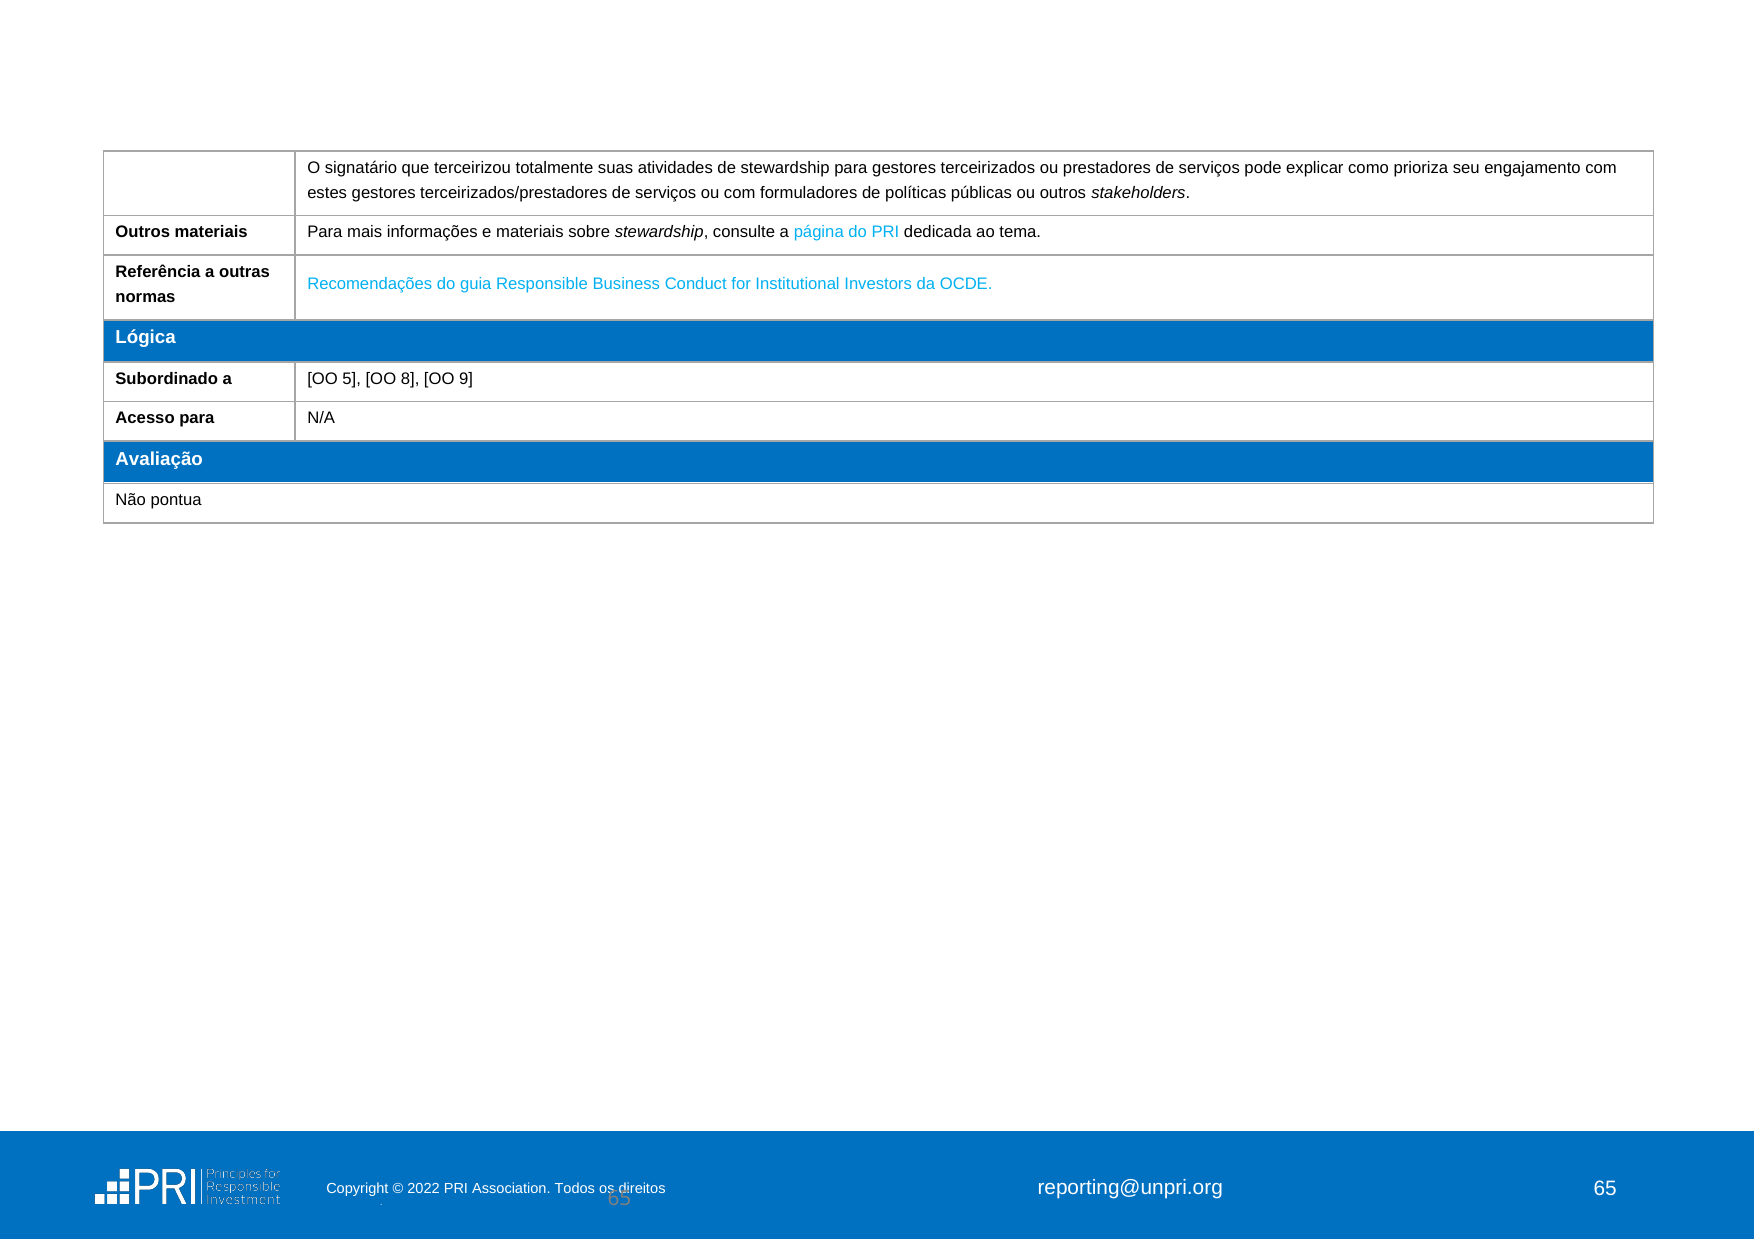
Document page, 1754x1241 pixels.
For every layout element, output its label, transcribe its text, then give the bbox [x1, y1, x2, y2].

table_cell Avaliação [104, 442, 1653, 482]
table_cell Outros materiais [104, 216, 294, 254]
table_cell Referência a outras normas [104, 256, 294, 319]
table_cell N/A [296, 402, 1653, 440]
table_cell Acesso para [104, 402, 294, 440]
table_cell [104, 152, 294, 214]
table_cell Lógica [104, 321, 1653, 361]
table_cell Para mais informações e materiais sobre stewardship, consulte a página do PRI dedicada ao tema. [296, 216, 1653, 254]
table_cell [296, 152, 1653, 214]
table_cell Recomendações do guia Responsible Business Conduct for Institutional Investors da OCDE. [296, 256, 1653, 319]
picture [92, 1166, 282, 1207]
table_cell Não pontua [104, 484, 1653, 522]
table_cell Subordinado a [104, 363, 294, 401]
table_cell [OO 5], [OO 8], [OO 9] [296, 363, 1653, 401]
